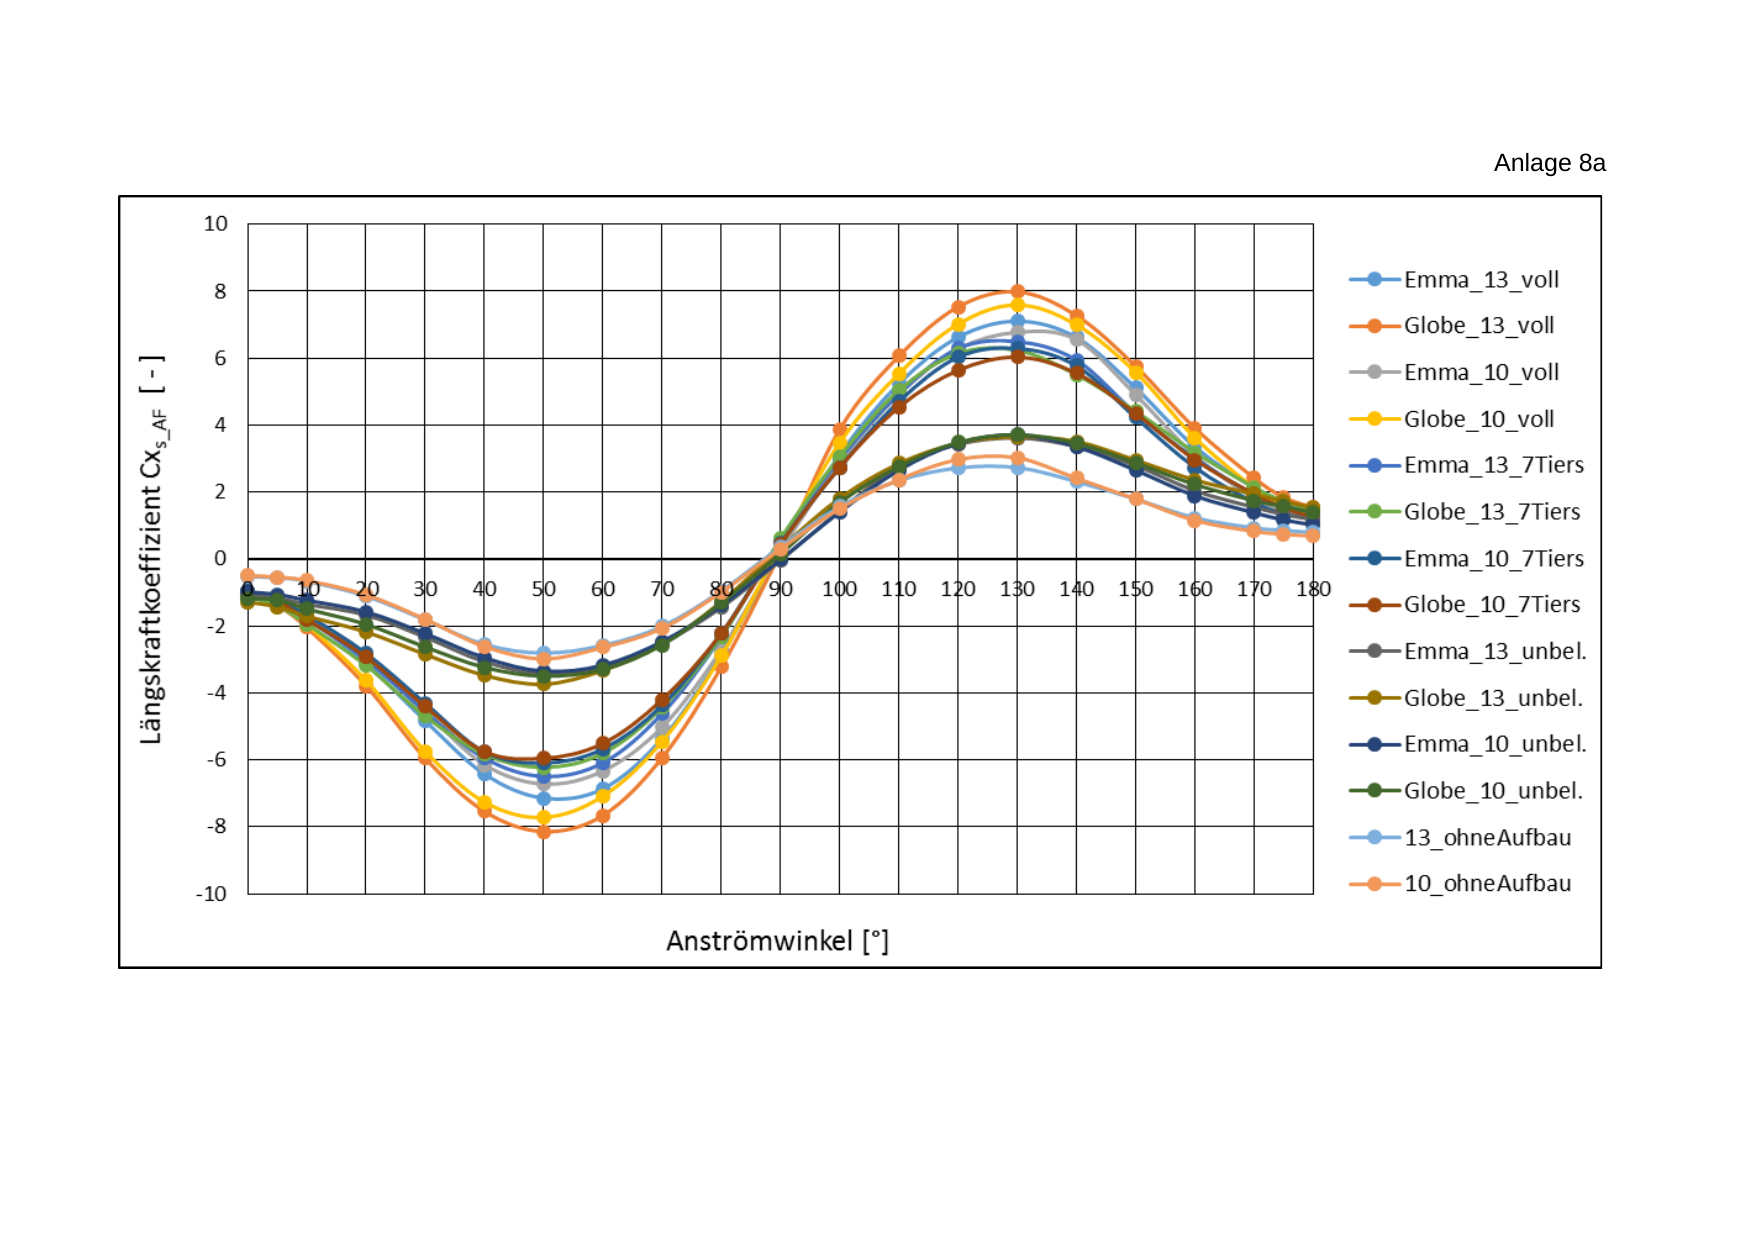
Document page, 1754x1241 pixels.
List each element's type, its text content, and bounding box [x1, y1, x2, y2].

text Anlage 8a [118, 148, 1606, 176]
picture [118, 195, 1603, 969]
